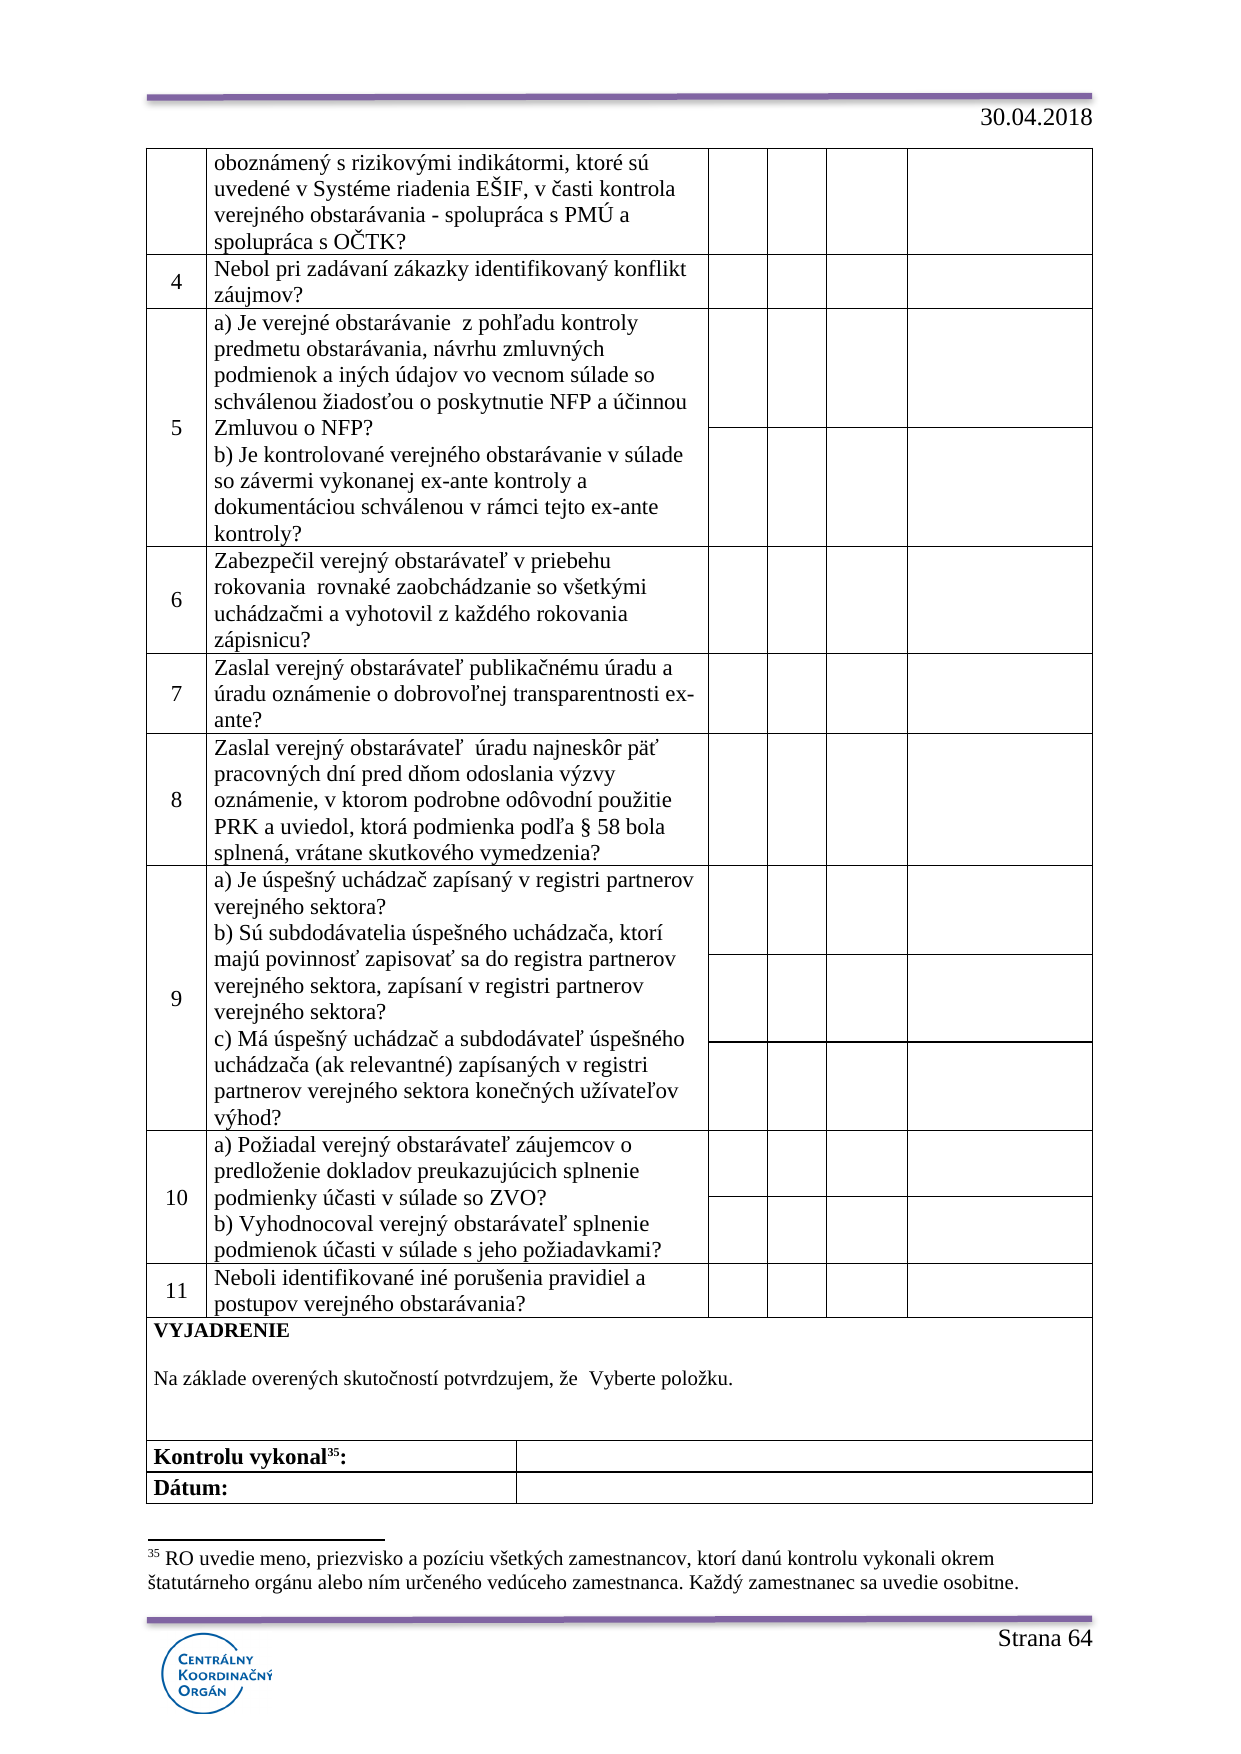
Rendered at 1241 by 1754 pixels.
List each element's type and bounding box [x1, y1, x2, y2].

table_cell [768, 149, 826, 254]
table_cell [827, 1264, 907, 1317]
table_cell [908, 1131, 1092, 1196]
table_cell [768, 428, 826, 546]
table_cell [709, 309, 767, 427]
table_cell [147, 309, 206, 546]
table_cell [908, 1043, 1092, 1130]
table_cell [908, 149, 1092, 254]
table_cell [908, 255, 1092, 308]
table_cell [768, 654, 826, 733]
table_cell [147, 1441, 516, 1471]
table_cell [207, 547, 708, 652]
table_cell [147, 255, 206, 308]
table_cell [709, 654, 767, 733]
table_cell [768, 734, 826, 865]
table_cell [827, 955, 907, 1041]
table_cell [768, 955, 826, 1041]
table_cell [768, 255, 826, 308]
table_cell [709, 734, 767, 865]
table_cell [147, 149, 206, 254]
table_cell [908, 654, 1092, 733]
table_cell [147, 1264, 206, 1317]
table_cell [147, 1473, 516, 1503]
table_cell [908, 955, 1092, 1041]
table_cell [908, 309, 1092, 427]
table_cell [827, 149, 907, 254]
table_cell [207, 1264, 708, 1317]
picture [159, 1631, 272, 1713]
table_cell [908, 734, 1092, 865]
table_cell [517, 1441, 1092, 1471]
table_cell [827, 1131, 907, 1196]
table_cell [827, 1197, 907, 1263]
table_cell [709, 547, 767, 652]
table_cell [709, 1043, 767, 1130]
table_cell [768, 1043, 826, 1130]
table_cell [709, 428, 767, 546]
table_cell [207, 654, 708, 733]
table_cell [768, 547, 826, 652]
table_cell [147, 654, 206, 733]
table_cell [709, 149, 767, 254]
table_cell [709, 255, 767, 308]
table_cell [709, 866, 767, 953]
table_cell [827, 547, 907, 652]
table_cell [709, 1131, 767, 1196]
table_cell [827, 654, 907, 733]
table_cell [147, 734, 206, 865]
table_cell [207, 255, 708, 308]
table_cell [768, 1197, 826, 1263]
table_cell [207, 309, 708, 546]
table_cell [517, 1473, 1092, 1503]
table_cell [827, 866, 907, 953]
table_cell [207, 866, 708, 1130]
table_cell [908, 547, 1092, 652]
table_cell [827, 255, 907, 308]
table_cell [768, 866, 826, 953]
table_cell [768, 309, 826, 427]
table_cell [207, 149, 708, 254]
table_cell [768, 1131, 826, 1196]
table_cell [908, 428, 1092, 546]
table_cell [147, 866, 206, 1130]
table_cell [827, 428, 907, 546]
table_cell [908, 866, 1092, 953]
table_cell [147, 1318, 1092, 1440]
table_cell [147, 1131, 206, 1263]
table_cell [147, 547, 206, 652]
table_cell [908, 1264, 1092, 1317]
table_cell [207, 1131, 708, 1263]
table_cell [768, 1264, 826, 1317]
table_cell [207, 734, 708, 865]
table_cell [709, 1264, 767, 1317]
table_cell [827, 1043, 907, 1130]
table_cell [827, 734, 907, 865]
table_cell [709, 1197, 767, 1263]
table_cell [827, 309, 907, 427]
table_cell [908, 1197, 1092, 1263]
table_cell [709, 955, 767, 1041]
